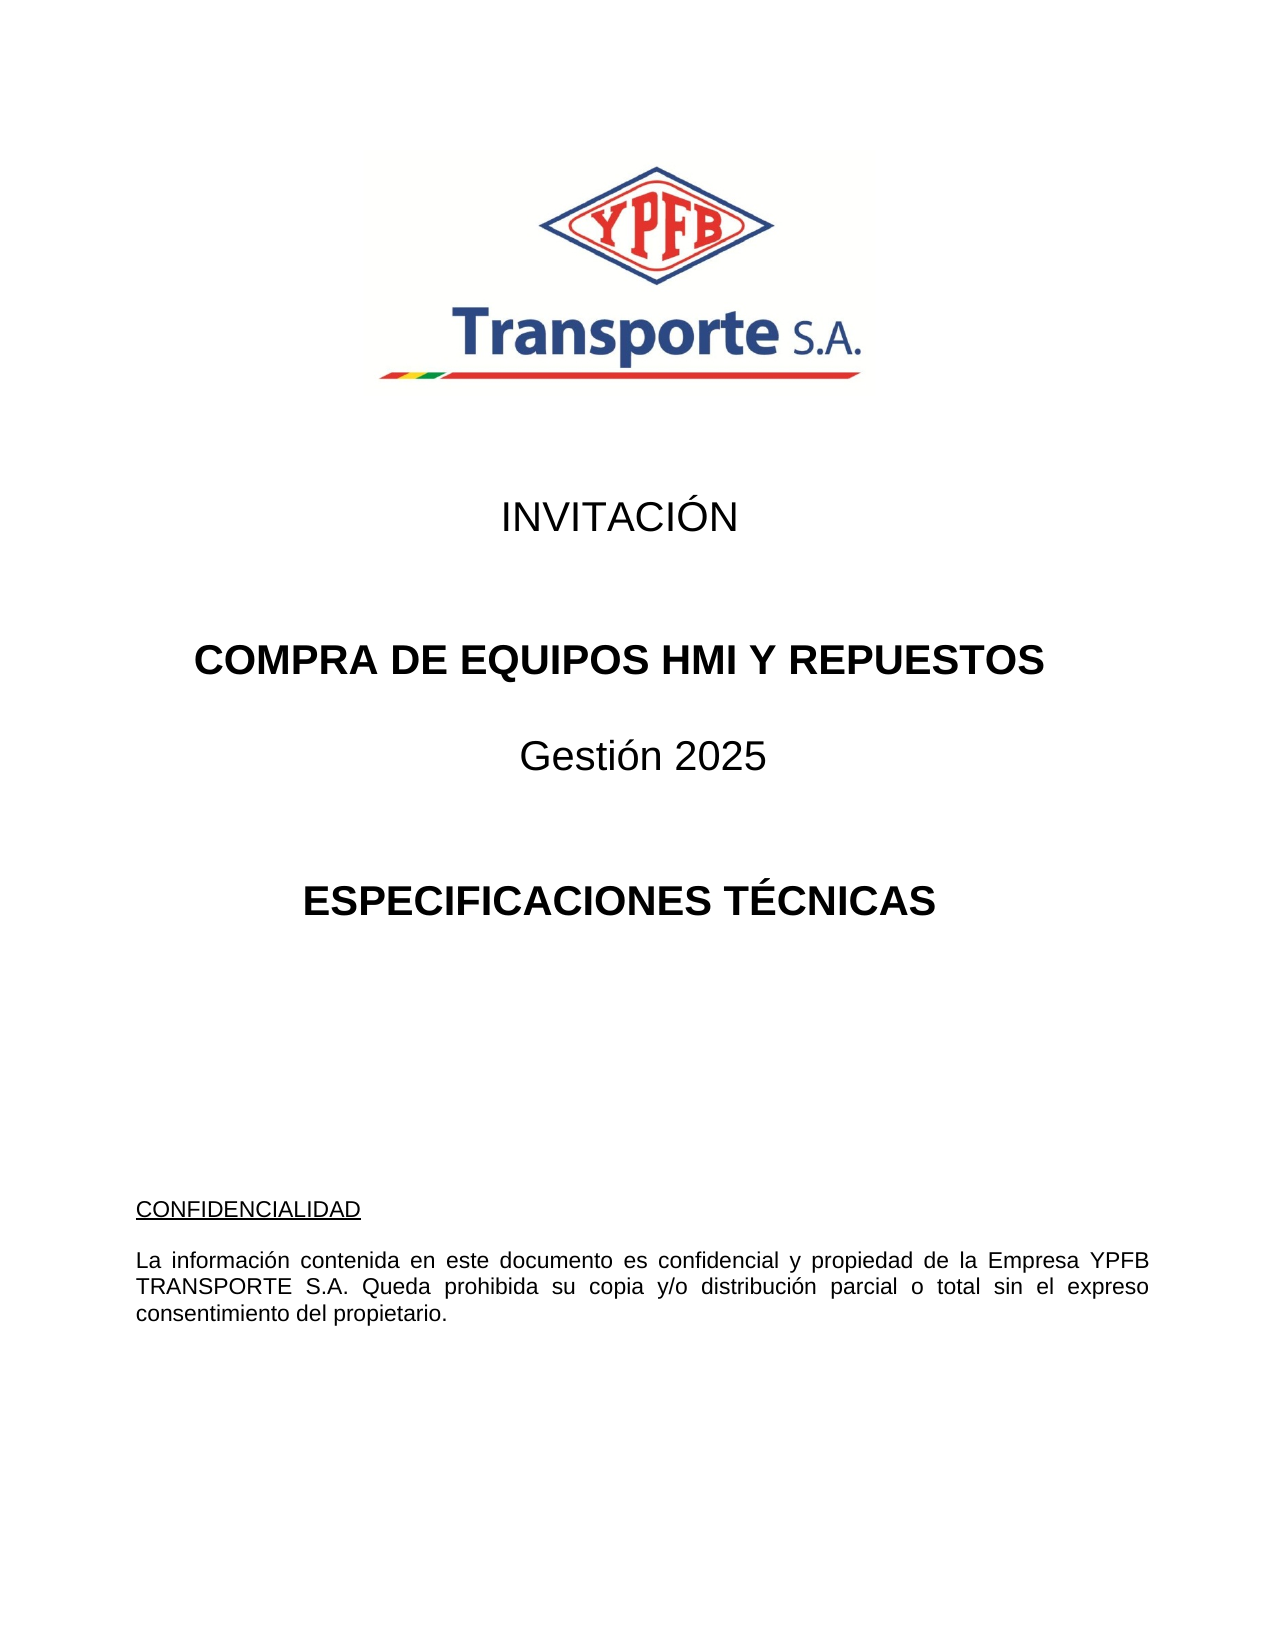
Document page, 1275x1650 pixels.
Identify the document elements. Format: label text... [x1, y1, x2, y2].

text ESPECIFICACIONES TÉCNICAS [89, 876, 1150, 924]
text Gestión 2025 [136, 731, 1150, 779]
text La información contenida en este documento es confidencial y propiedad de la Empresa YPFB TRANSPORTE S.A. Queda prohibida su copia y/o distribución parcial o total sin el expreso consentimiento del propietario. [136, 1247, 1150, 1326]
text CONFIDENCIALIDAD [136, 1196, 1150, 1222]
text INVITACIÓN [89, 492, 1150, 540]
picture [363, 150, 876, 396]
text COMPRA DE EQUIPOS HMI Y REPUESTOS [89, 636, 1150, 683]
